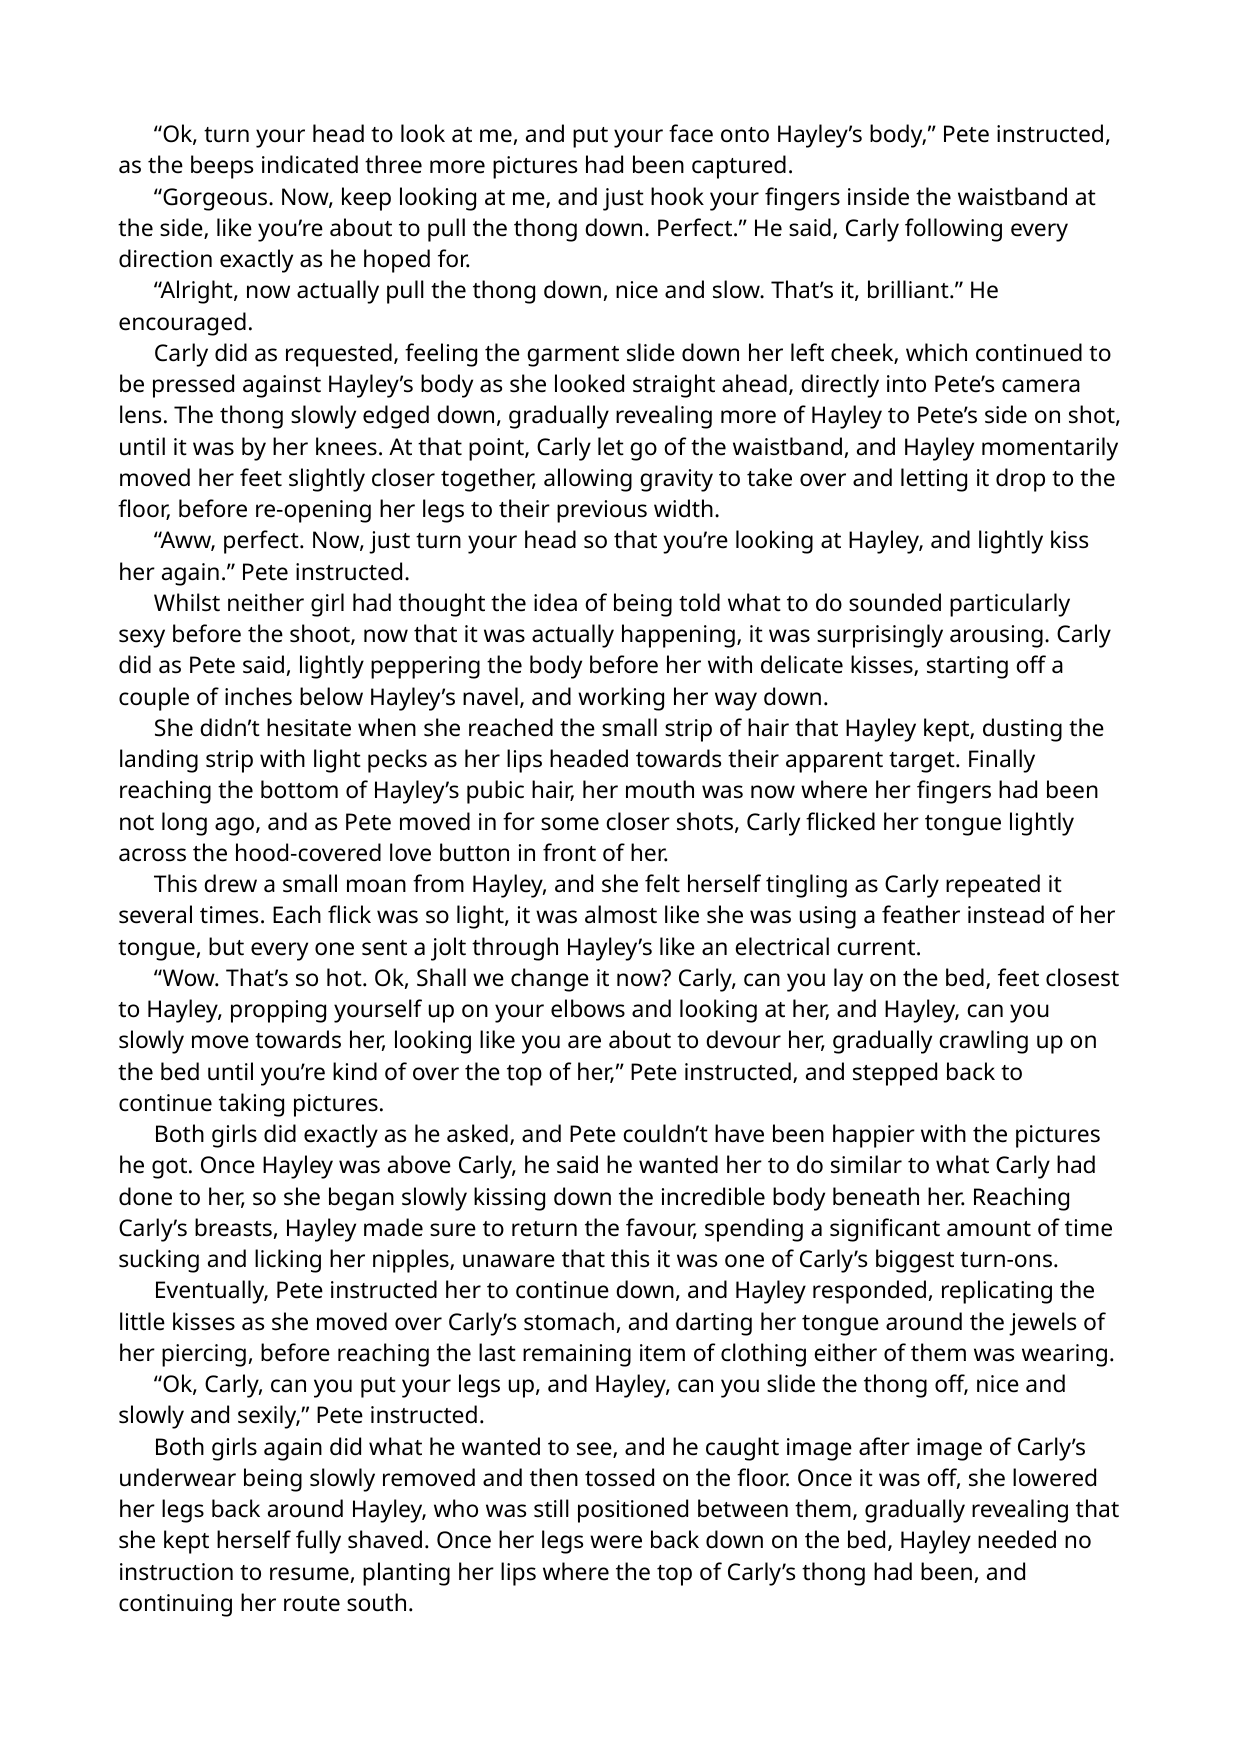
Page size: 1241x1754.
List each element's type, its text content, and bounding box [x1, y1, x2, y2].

text Eventually, Pete instructed her to continue down, and Hayley responded, replicating the little kisses as she moved over Carly’s stomach, and darting her tongue around the jewels of her piercing, before reaching the last remaining item of clothing either of them was wearing. [118, 1274, 1122, 1368]
text “Ok, Carly, can you put your legs up, and Hayley, can you slide the thong off, nice and slowly and sexily,” Pete instructed. [118, 1368, 1122, 1431]
text “Ok, turn your head to look at me, and put your face onto Hayley’s body,” Pete instructed, as the beeps indicated three more pictures had been captured. [118, 118, 1122, 181]
text “Wow. That’s so hot. Ok, Shall we change it now? Carly, can you lay on the bed, feet closest to Hayley, propping yourself up on your elbows and looking at her, and Hayley, can you slowly move towards her, looking like you are about to devour her, gradually crawling up on the bed until you’re kind of over the top of her,” Pete instructed, and stepped back to continue taking pictures. [118, 962, 1122, 1118]
text Whilst neither girl had thought the idea of being told what to do sounded particularly sexy before the shoot, now that it was actually happening, it was surprisingly arousing. Carly did as Pete said, lightly peppering the body before her with delicate kisses, starting off a couple of inches below Hayley’s navel, and working her way down. [118, 587, 1122, 712]
text Both girls again did what he wanted to see, and he caught image after image of Carly’s underwear being slowly removed and then tossed on the floor. Once it was off, she lowered her legs back around Hayley, who was still positioned between them, gradually revealing that she kept herself fully shaved. Once her legs were back down on the bed, Hayley needed no instruction to resume, planting her lips where the top of Carly’s thong had been, and continuing her route south. [118, 1431, 1122, 1618]
text “Alright, now actually pull the thong down, nice and slow. That’s it, brilliant.” He encouraged. [118, 274, 1122, 337]
text This drew a small moan from Hayley, and she felt herself tingling as Carly repeated it several times. Each flick was so light, it was almost like she was using a feather instead of her tongue, but every one sent a jolt through Hayley’s like an electrical current. [118, 868, 1122, 962]
text “Aww, perfect. Now, just turn your head so that you’re looking at Hayley, and lightly kiss her again.” Pete instructed. [118, 524, 1122, 587]
text Both girls did exactly as he asked, and Pete couldn’t have been happier with the pictures he got. Once Hayley was above Carly, he said he wanted her to do similar to what Carly had done to her, so she began slowly kissing down the incredible body beneath her. Reaching Carly’s breasts, Hayley made sure to return the favour, spending a significant amount of time sucking and licking her nipples, unaware that this it was one of Carly’s biggest turn-ons. [118, 1118, 1122, 1274]
text She didn’t hesitate when she reached the small strip of hair that Hayley kept, dusting the landing strip with light pecks as her lips headed towards their apparent target. Finally reaching the bottom of Hayley’s pubic hair, her mouth was now where her fingers had been not long ago, and as Pete moved in for some closer shots, Carly flicked her tongue lightly across the hood-covered love button in front of her. [118, 712, 1122, 868]
text “Gorgeous. Now, keep looking at me, and just hook your fingers inside the waistband at the side, like you’re about to pull the thong down. Perfect.” He said, Carly following every direction exactly as he hoped for. [118, 181, 1122, 274]
text Carly did as requested, feeling the garment slide down her left cheek, which continued to be pressed against Hayley’s body as she looked straight ahead, directly into Pete’s camera lens. The thong slowly edged down, gradually revealing more of Hayley to Pete’s side on shot, until it was by her knees. At that point, Carly let go of the waistband, and Hayley momentarily moved her feet slightly closer together, allowing gravity to take over and letting it drop to the floor, before re-opening her legs to their previous width. [118, 337, 1122, 524]
